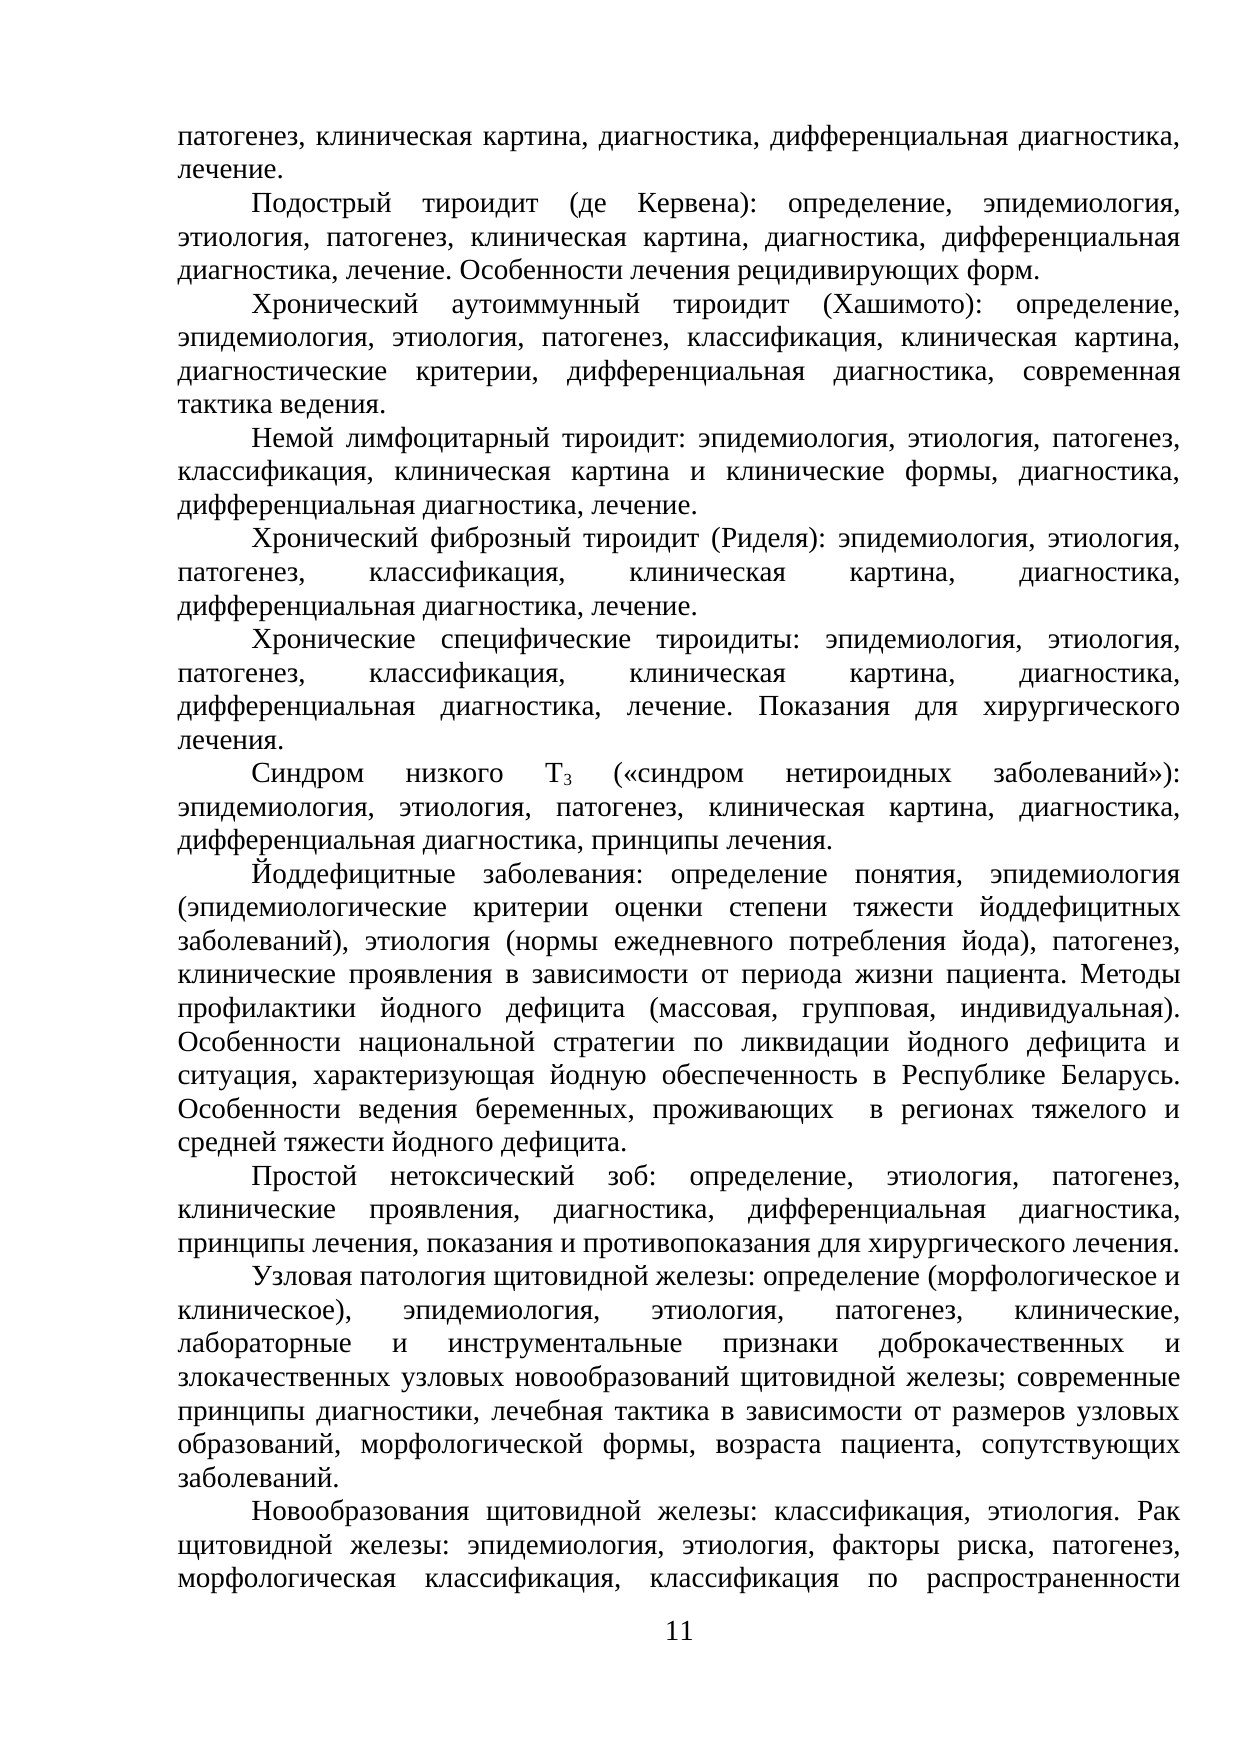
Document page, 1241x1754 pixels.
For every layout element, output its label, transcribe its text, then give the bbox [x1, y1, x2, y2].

text Синдром низкого Т3 («синдром нетироидных заболеваний»): эпидемиология, этиология, патогенез, клиническая картина, диагностика, дифференциальная диагностика, принципы лечения. [177, 755, 1181, 856]
text Узловая патология щитовидной железы: определение (морфологическое и клиническое), эпидемиология, этиология, патогенез, клинические, лабораторные и инструментальные признаки доброкачественных и злокачественных узловых новообразований щитовидной железы; современные принципы диагностики, лечебная тактика в зависимости от размеров узловых образований, морфологической формы, возраста пациента, сопутствующих заболеваний. [177, 1258, 1181, 1493]
text Йоддефицитные заболевания: определение понятия, эпидемиология (эпидемиологические критерии оценки степени тяжести йоддефицитных заболеваний), этиология (нормы ежедневного потребления йода), патогенез, клинические проявления в зависимости от периода жизни пациента. Методы профилактики йодного дефицита (массовая, групповая, индивидуальная). Особенности национальной стратегии по ликвидации йодного дефицита и ситуация, характеризующая йодную обеспеченность в Республике Беларусь. Особенности ведения беременных, проживающих в регионах тяжелого и средней тяжести йодного дефицита. [177, 856, 1181, 1158]
text Хронический аутоиммунный тироидит (Хашимото): определение, эпидемиология, этиология, патогенез, классификация, клиническая картина, диагностические критерии, дифференциальная диагностика, современная тактика ведения. [177, 286, 1181, 420]
text Подострый тироидит (де Кервена): определение, эпидемиология, этиология, патогенез, клиническая картина, диагностика, дифференциальная диагностика, лечение. Особенности лечения рецидивирующих форм. [177, 185, 1181, 286]
text Простой нетоксический зоб: определение, этиология, патогенез, клинические проявления, диагностика, дифференциальная диагностика, принципы лечения, показания и противопоказания для хирургического лечения. [177, 1158, 1181, 1258]
text Хронический фиброзный тироидит (Риделя): эпидемиология, этиология, патогенез, классификация, клиническая картина, диагностика, дифференциальная диагностика, лечение. [177, 521, 1181, 621]
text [177, 1493, 1181, 1594]
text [177, 118, 1181, 185]
text Хронические специфические тироидиты: эпидемиология, этиология, патогенез, классификация, клиническая картина, диагностика, дифференциальная диагностика, лечение. Показания для хирургического лечения. [177, 621, 1181, 755]
text Немой лимфоцитарный тироидит: эпидемиология, этиология, патогенез, классификация, клиническая картина и клинические формы, диагностика, дифференциальная диагностика, лечение. [177, 420, 1181, 521]
